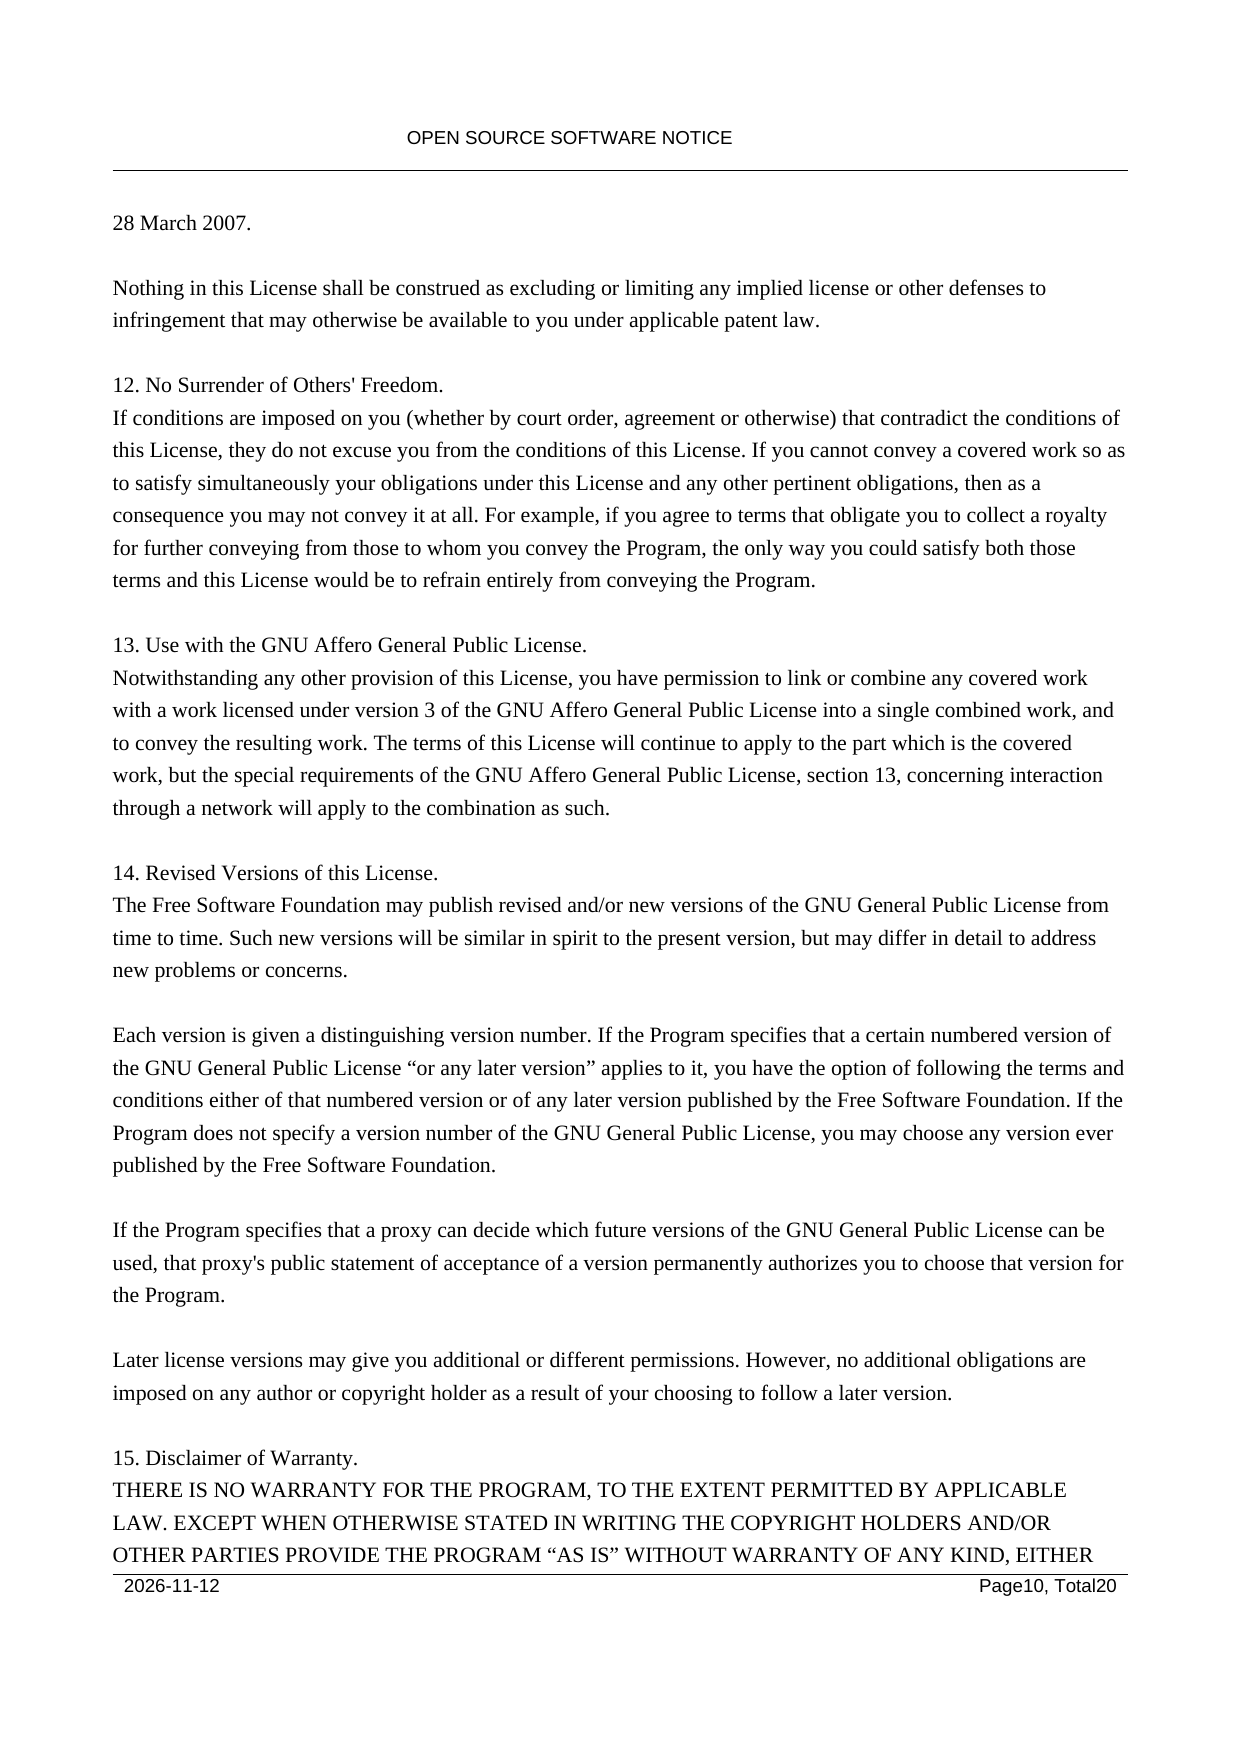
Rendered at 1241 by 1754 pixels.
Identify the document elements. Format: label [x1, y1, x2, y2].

text [112, 206, 1128, 1571]
